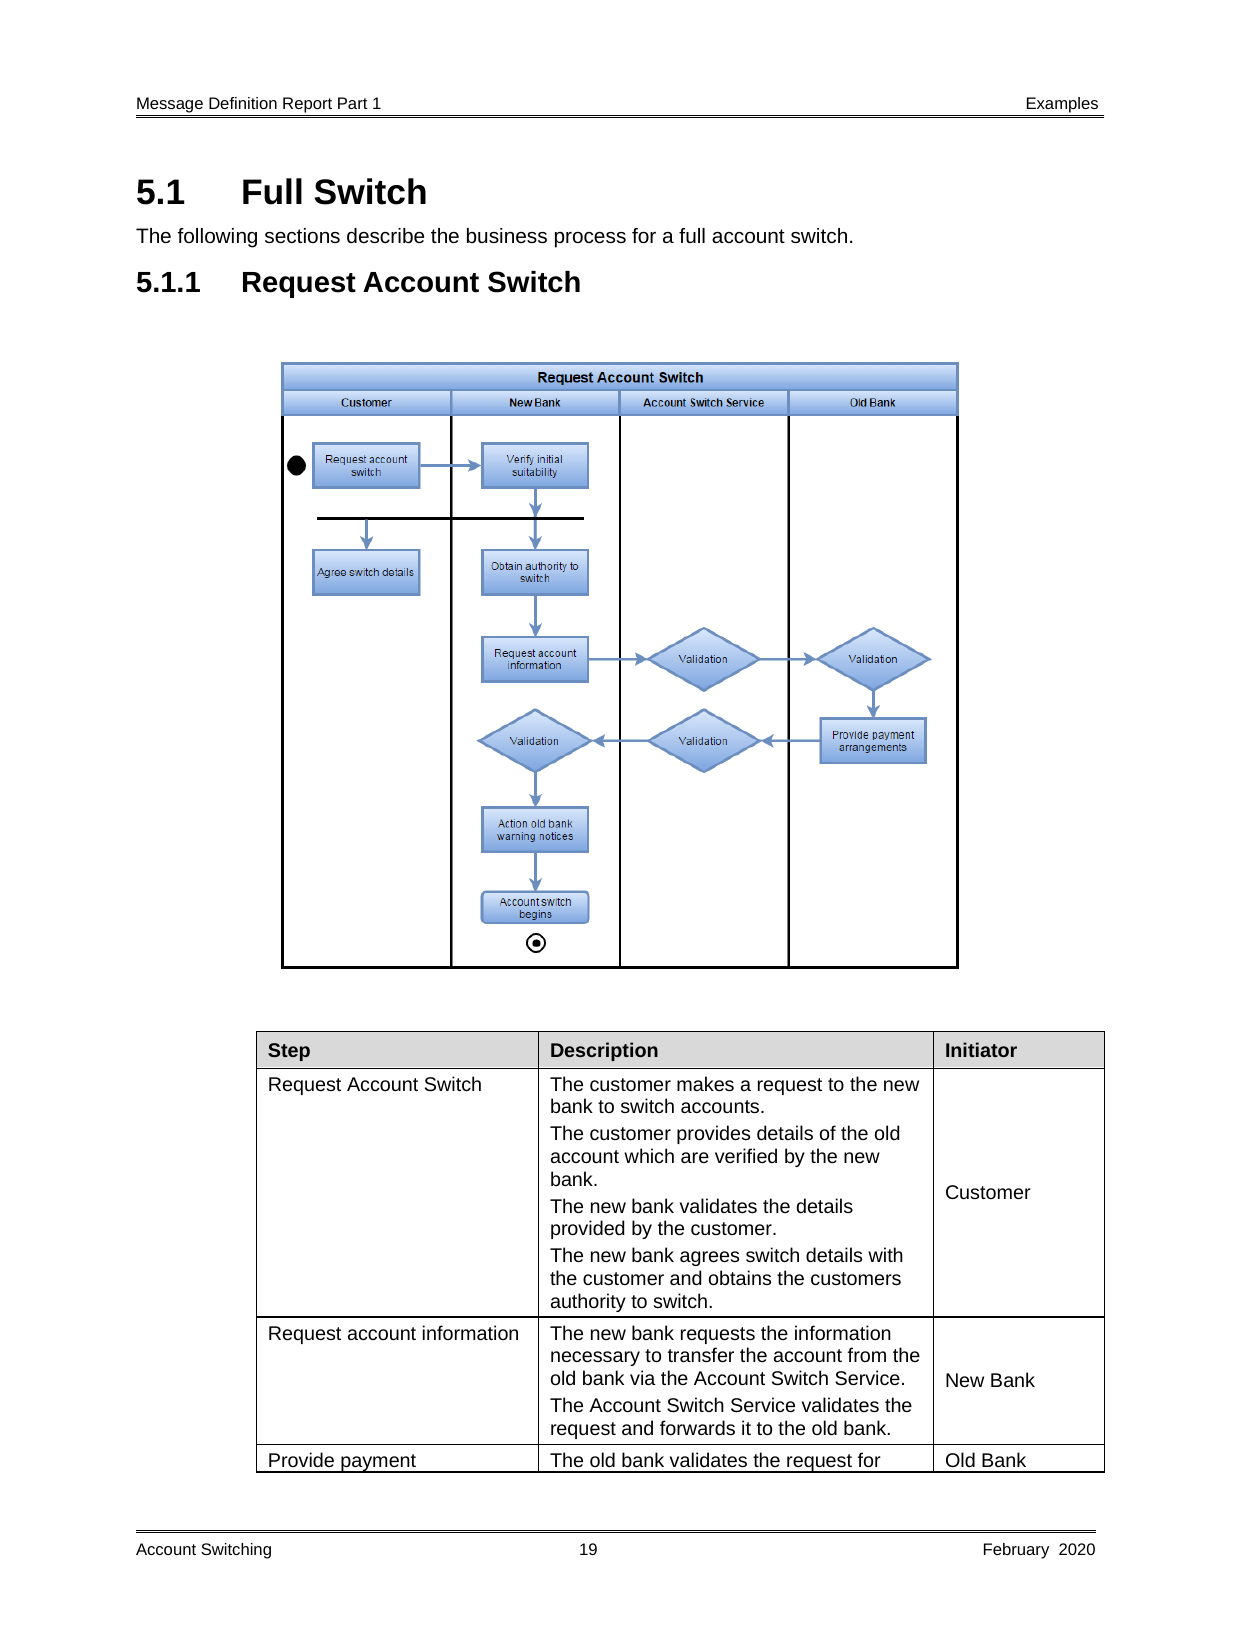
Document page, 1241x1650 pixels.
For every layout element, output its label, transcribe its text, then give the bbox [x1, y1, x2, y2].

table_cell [539, 1445, 933, 1471]
table_cell Request Account Switch [257, 1069, 538, 1316]
table_cell Request account information [257, 1318, 538, 1443]
table_cell The customer makes a request to the new bank to switch accounts. The customer provides details of the old account which are verified by the new bank. The new bank validates the details provided by the customer. The new bank agrees switch details with the customer and obtains the customers authority to switch. [539, 1069, 933, 1316]
table_cell The new bank requests the information necessary to transfer the account from the old bank via the Account Switch Service. The Account Switch Service validates the request and forwards it to the old bank. [539, 1318, 933, 1443]
table_header Step [257, 1032, 538, 1067]
table_header Description [539, 1032, 933, 1067]
table_cell New Bank [934, 1318, 1104, 1443]
picture [277, 359, 963, 970]
table_header Initiator [934, 1032, 1104, 1067]
subtitle Full Switch [136, 171, 1104, 212]
subtitle Request Account Switch [136, 265, 1104, 298]
text The following sections describe the business process for a full account switch. [136, 224, 1104, 248]
table_cell Customer [934, 1069, 1104, 1316]
table_cell Old Bank [934, 1445, 1104, 1471]
table_cell Provide payment arrangements [257, 1445, 538, 1471]
